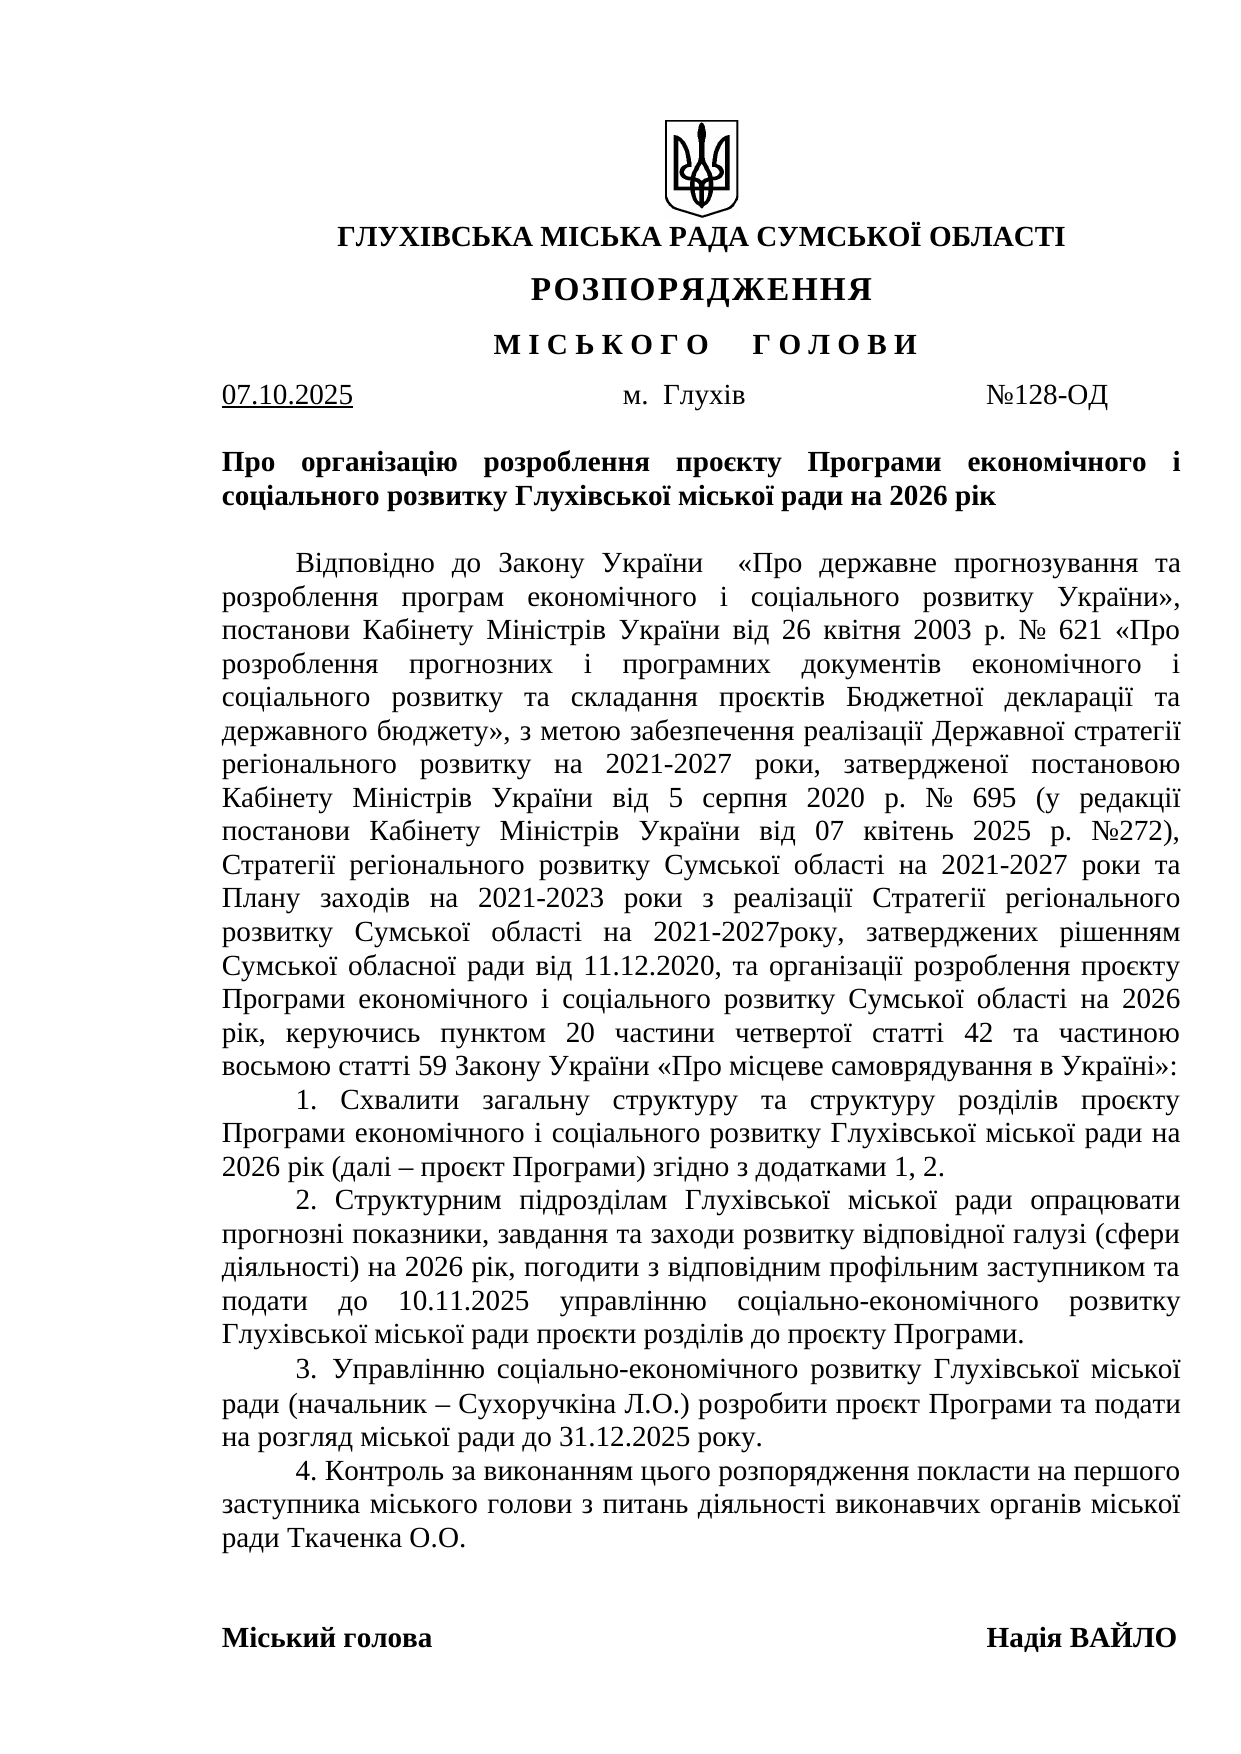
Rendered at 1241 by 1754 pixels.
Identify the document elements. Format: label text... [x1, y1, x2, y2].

text РОЗПОРЯДЖЕННЯ [222, 270, 1181, 308]
picture [662, 118, 741, 220]
text 07.10.2025 м. Глухів №128-ОД [222, 377, 1181, 411]
text 4. Контроль за виконанням цього розпорядження покласти на першого заступника міського голови з питань діяльності виконавчих органів міської ради Ткаченка О.О. [222, 1453, 1181, 1553]
text Відповідно до Закону України «Про державне прогнозування та розроблення програм економічного і соціального розвитку України», постанови Кабінету Міністрів України від 26 квітня 2003 р. № 621 «Про розроблення прогнозних і програмних документів економічного і соціального розвитку та складання проєктів Бюджетної декларації та державного бюджету», з метою забезпечення реалізації Державної стратегії регіонального розвитку на 2021-2027 роки, затвердженої постановою Кабінету Міністрів України від 5 серпня 2020 р. № 695 (у редакції постанови Кабінету Міністрів України від 07 квітень 2025 р. №272), Стратегії регіонального розвитку Сумської області на 2021-2027 роки та Плану заходів на 2021-2023 роки з реалізації Стратегії регіонального розвитку Сумської області на 2021-2027року, затверджених рішенням Сумської обласної ради від 11.12.2020, та організації розроблення проєкту Програми економічного і соціального розвитку Сумської області на 2026 рік, керуючись пунктом 20 частини четвертої статті 42 та частиною восьмою статті 59 Закону України «Про місцеве самоврядування в Україні»: [222, 545, 1181, 1082]
text М І С Ь К О Г О Г О Л О В И [222, 327, 1181, 361]
text 1. Схвалити загальну структуру та структуру розділів проєкту Програми економічного і соціального розвитку Глухівської міської ради на 2026 рік (далі – проєкт Програми) згідно з додатками 1, 2. [222, 1082, 1181, 1182]
text 3.*Управлінню соціально-економічного розвитку Глухівської міської ради (начальник – Сухоручкіна Л.О.) розробити проєкт Програми та подати на розгляд міської ради до 31.12.2025 року. [222, 1350, 1181, 1453]
text 2. Структурним підрозділам Глухівської міської ради опрацювати прогнозні показники, завдання та заходи розвитку відповідної галузі (сфери діяльності) на 2026 рік, погодити з відповідним профільним заступником та подати до 10.11.2025 управлінню соціально-економічного розвитку Глухівської міської ради проєкти розділів до проєкту Програми. [222, 1182, 1181, 1350]
text Про організацію розроблення проєкту Програми економічного і соціального розвитку Глухівської міської ради на 2026 рік [222, 444, 1181, 512]
text Міський голова Надія ВАЙЛО [222, 1621, 1181, 1654]
text ГЛУХІВСЬКА МІСЬКА РАДА СУМСЬКОЇ ОБЛАСТІ [222, 219, 1181, 253]
